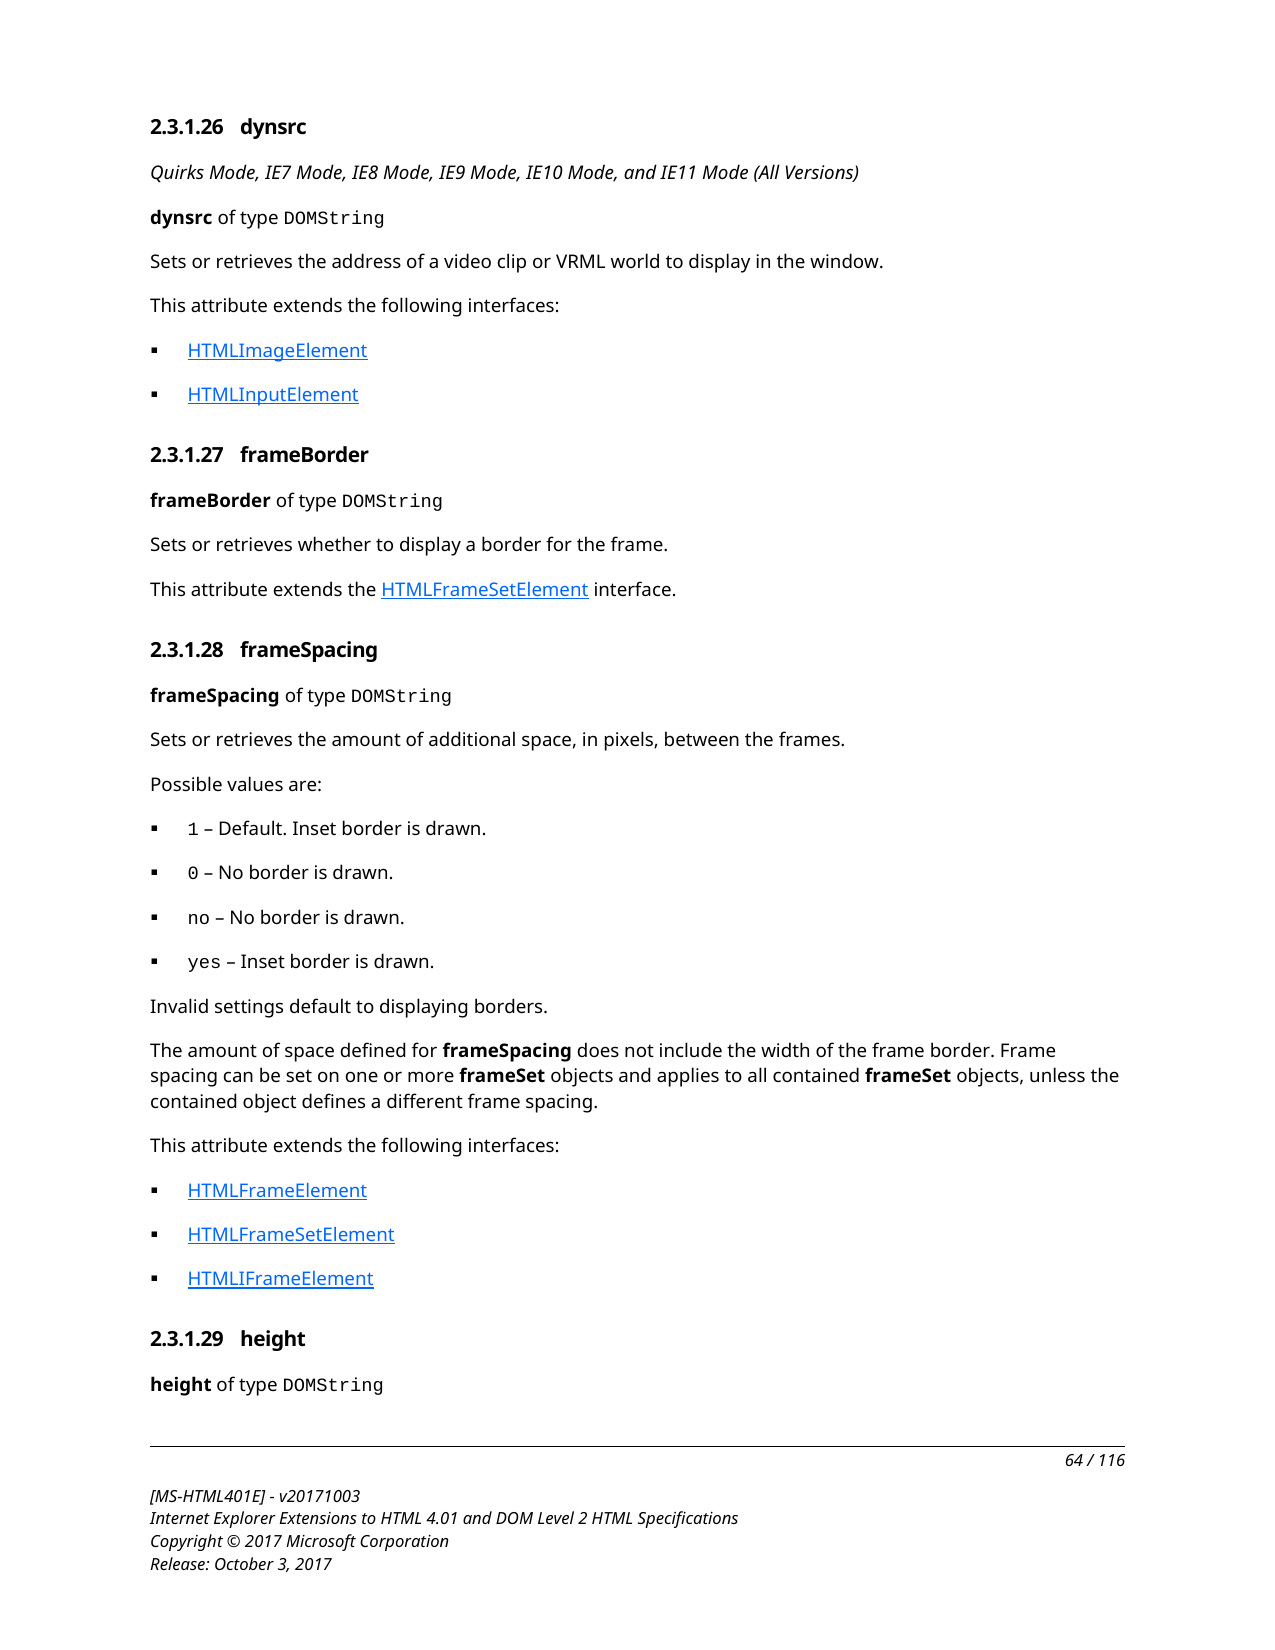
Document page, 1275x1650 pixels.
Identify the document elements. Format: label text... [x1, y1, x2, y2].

text Sets or retrieves the address of a video clip or VRML world to display in the window. [150, 248, 1125, 274]
text This attribute extends the following interfaces: [150, 1133, 1125, 1158]
text dynsrc of type DOMString [150, 204, 1125, 230]
text frameBorder of type DOMString [150, 487, 1125, 513]
text Quirks Mode, IE7 Mode, IE8 Mode, IE9 Mode, IE10 Mode, and IE11 Mode (All Versions) [150, 160, 1125, 185]
text Sets or retrieves the amount of additional space, in pixels, between the frames. [150, 727, 1125, 752]
subtitle height [150, 1324, 1125, 1353]
list HTMLImageElement [150, 337, 1125, 362]
list no – No border is drawn. [150, 904, 1125, 930]
list 0 – No border is drawn. [150, 859, 1125, 885]
text height of type DOMString [150, 1371, 1125, 1397]
list yes – Inset border is drawn. [150, 948, 1125, 974]
text frameSpacing of type DOMString [150, 682, 1125, 708]
list HTMLFrameSetElement [150, 1221, 1125, 1247]
list HTMLFrameElement [150, 1177, 1125, 1202]
text Invalid settings default to displaying borders. [150, 993, 1125, 1018]
list HTMLInputElement [150, 381, 1125, 407]
text Possible values are: [150, 771, 1125, 796]
subtitle frameSpacing [150, 635, 1125, 663]
list 1 – Default. Inset border is drawn. [150, 815, 1125, 841]
text This attribute extends the HTMLFrameSetElement interface. [150, 576, 1125, 602]
subtitle dynsrc [150, 112, 1125, 141]
list HTMLIFrameElement [150, 1265, 1125, 1291]
subtitle frameBorder [150, 440, 1125, 468]
text Sets or retrieves whether to display a border for the frame. [150, 532, 1125, 557]
text The amount of space defined for frameSpacing does not include the width of the frame border. Frame spacing can be set on one or more frameSet objects and applies to all contained frameSet objects, unless the contained object defines a different frame spacing. [150, 1037, 1125, 1114]
text This attribute extends the following interfaces: [150, 293, 1125, 318]
